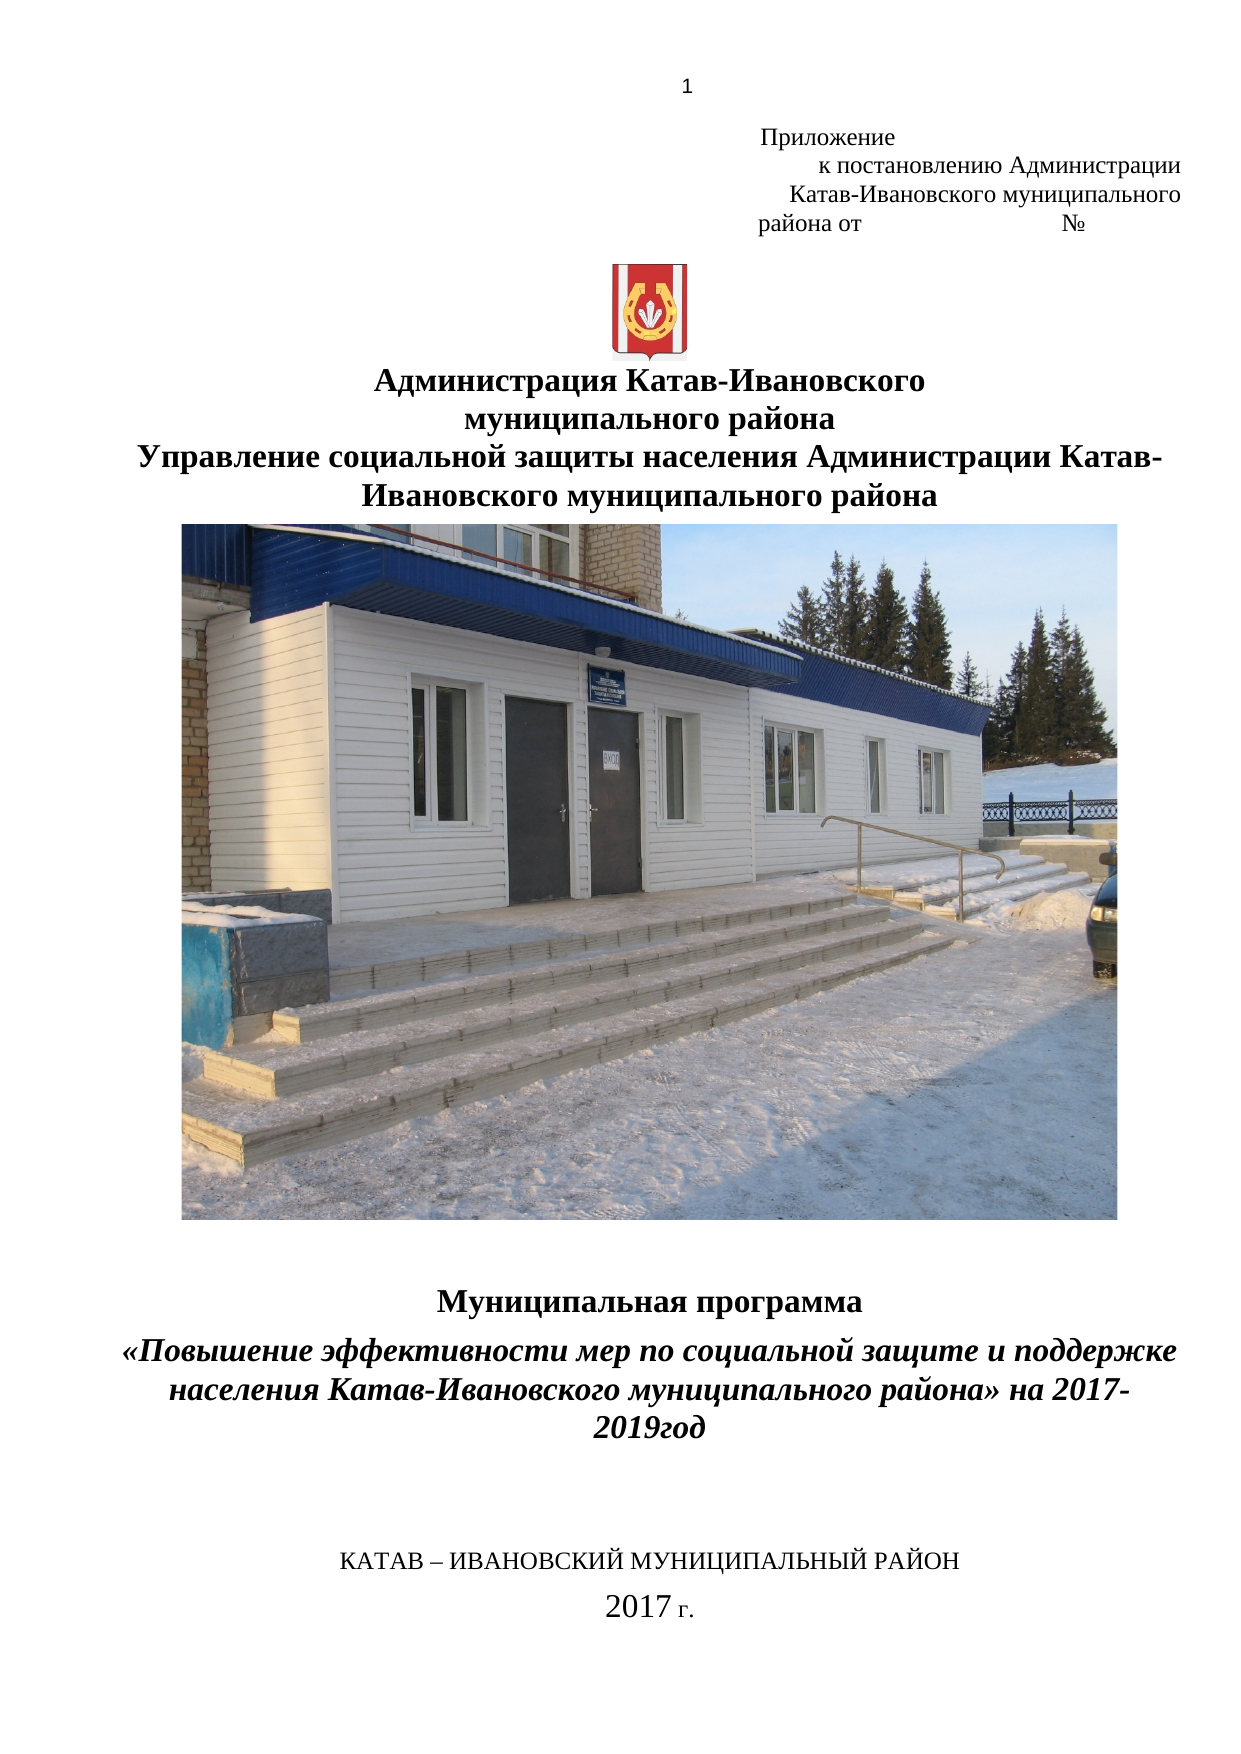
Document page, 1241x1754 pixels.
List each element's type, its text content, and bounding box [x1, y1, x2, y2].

text Муниципальная программа [118, 1281, 1181, 1319]
text муниципального района [118, 398, 1181, 437]
picture [612, 264, 688, 361]
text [118, 1330, 1181, 1445]
picture [181, 524, 1118, 1220]
text Приложение [118, 122, 1181, 151]
text Администрация Катав-Ивановского [118, 360, 1181, 398]
text района от № [118, 208, 1181, 237]
text КАТАВ – ИВАНОВСКИЙ МУНИЦИПАЛЬНЫЙ РАЙОН [118, 1546, 1181, 1575]
text Управление социальной защиты населения Администрации Катав-Ивановского муниципального района [118, 437, 1181, 513]
text к постановлению Администрации Катав-Ивановского муниципального [118, 151, 1181, 208]
text 2017 г.Паспорт [118, 1586, 1181, 1624]
